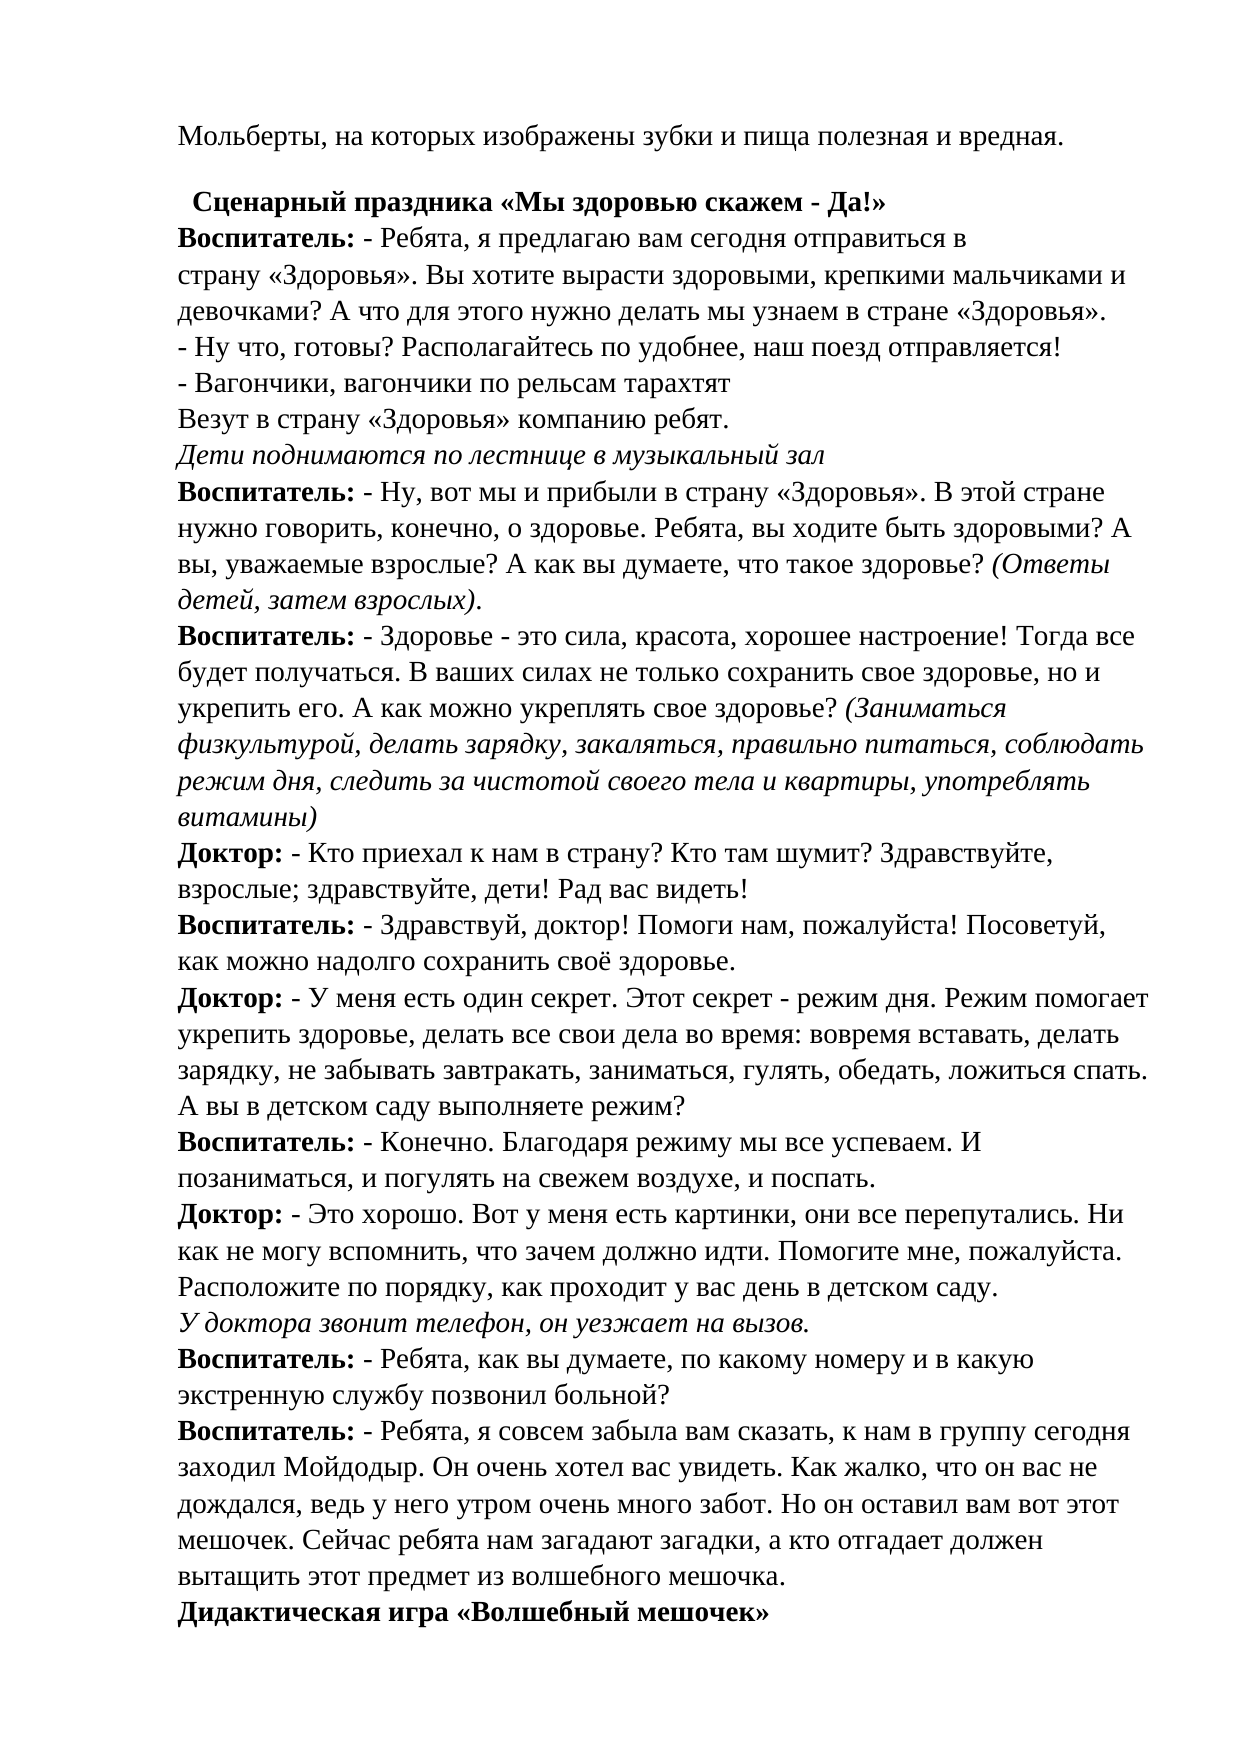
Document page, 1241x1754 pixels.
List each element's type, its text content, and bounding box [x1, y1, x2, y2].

text - Вагончики, вагончики по рельсам тарахтят [177, 365, 1152, 399]
text Доктор: - Кто приехал к нам в страну? Кто там шумит? Здравствуйте, взрослые; здравствуйте, дети! Рад вас видеть! [177, 835, 1152, 905]
text Воспитатель: - Ребята, как вы думаете, по какому номеру и в какую экстренную службу позвонил больной? [177, 1341, 1152, 1411]
text - Ну что, готовы? Располагайтесь по удобнее, наш поезд отправляется! [177, 329, 1152, 363]
text Воспитатель: - Ну, вот мы и прибыли в страну «Здоровья». В этой стране нужно говорить, конечно, о здоровье. Ребята, вы ходите быть здоровыми? А вы, уважаемые взрослые? А как вы думаете, что такое здоровье? (Ответы детей, затем взрослых). [177, 474, 1152, 616]
text Воспитатель: - Ребята, я совсем забыла вам сказать, к нам в группу сегодня заходил Мойдодыр. Он очень хотел вас увидеть. Как жалко, что он вас не дождался, ведь у него утром очень много забот. Но он оставил вам вот этот мешочек. Сейчас ребята нам загадают загадки, а кто отгадает должен вытащить этот предмет из волшебного мешочка. [177, 1413, 1152, 1592]
text Доктор: - Это хорошо. Вот у меня есть картинки, они все перепутались. Ни как не могу вспомнить, что зачем должно идти. Помогите мне, пожалуйста. Расположите по порядку, как проходит у вас день в детском саду. [177, 1197, 1152, 1302]
text Воспитатель: - Ребята, я предлагаю вам сегодня отправиться в страну «Здоровья». Вы хотите вырасти здоровыми, крепкими мальчиками и девочками? А что для этого нужно делать мы узнаем в стране «Здоровья». [177, 221, 1152, 326]
text Воспитатель: - Здоровье - это сила, красота, хорошее настроение! Тогда все будет получаться. В ваших силах не только сохранить свое здоровье, но и укрепить его. А как можно укреплять свое здоровье? (Заниматься физкультурой, делать зарядку, закаляться, правильно питаться, соблюдать режим дня, следить за чистотой своего тела и квартиры, употреблять витамины) [177, 618, 1152, 832]
text Доктор: - У меня есть один секрет. Этот секрет - режим дня. Режим помогает укрепить здоровье, делать все свои дела во время: вовремя вставать, делать зарядку, не забывать завтракать, заниматься, гулять, обедать, ложиться спать. А вы в детском саду выполняете режим? [177, 980, 1152, 1122]
text Дидактическая игра «Волшебный мешочек» [177, 1594, 1152, 1628]
text Воспитатель: - Конечно. Благодаря режиму мы все успеваем. И позаниматься, и погулять на свежем воздухе, и поспать. [177, 1124, 1152, 1194]
text Воспитатель: - Здравствуй, доктор! Помоги нам, пожалуйста! Посоветуй, как можно надолго сохранить своё здоровье. [177, 907, 1152, 977]
text Везут в страну «Здоровья» компанию ребят. [177, 401, 1152, 435]
text Мольберты, на которых изображены зубки и пища полезная и вредная. [177, 118, 1152, 152]
text Сценарный праздника «Мы здоровью скажем - Да!» [177, 184, 1152, 218]
text Дети поднимаются по лестнице в музыкальный зал [177, 437, 1152, 471]
text У доктора звонит телефон, он уезжает на вызов. [177, 1305, 1152, 1338]
